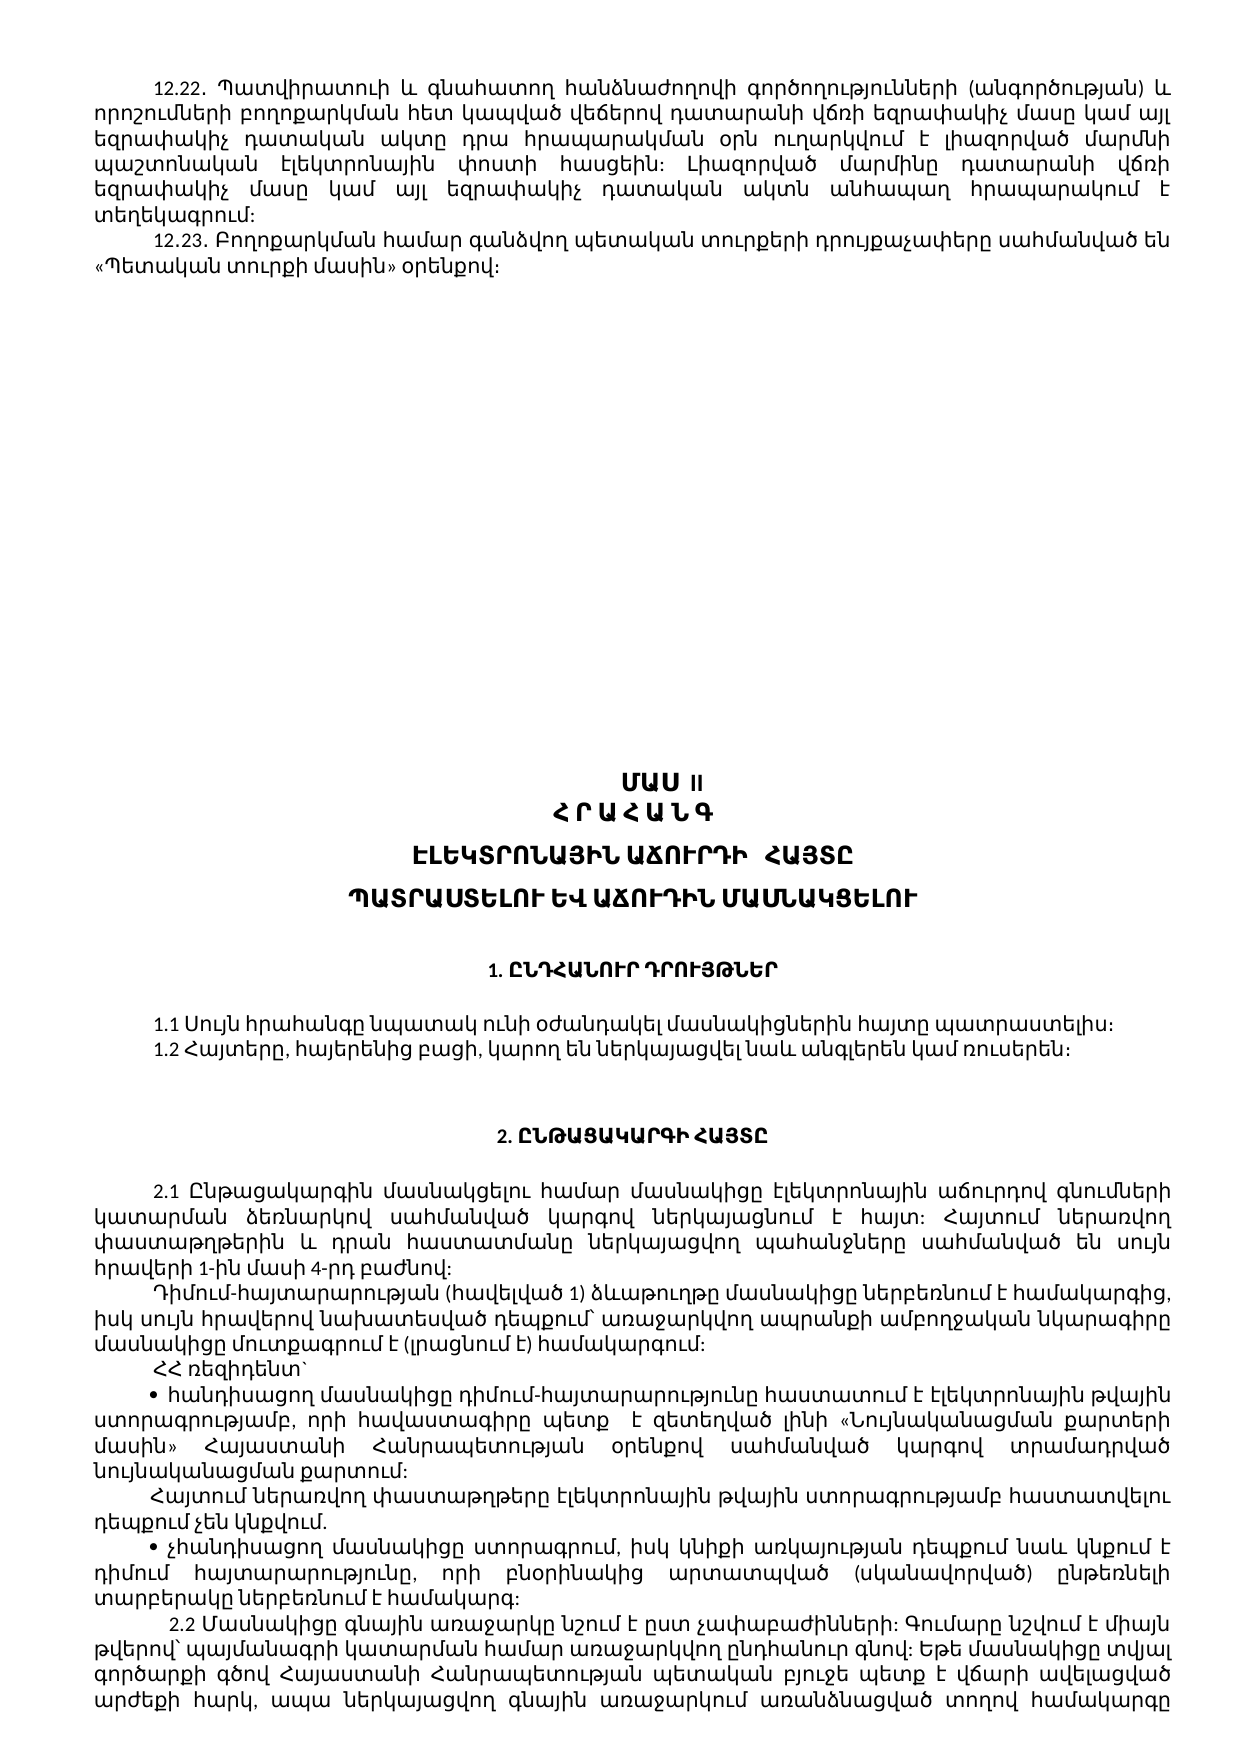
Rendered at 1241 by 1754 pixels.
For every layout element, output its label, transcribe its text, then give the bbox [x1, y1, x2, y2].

text 12.22․ Պատվիրատուի և գնահատող հանձնաժողովի գործողությունների (անգործության) և որոշումների բողոքարկման հետ կապված վեճերով դատարանի վճռի եզրափակիչ մասը կամ այլ եզրափակիչ դատական ակտը դրա հրապարակման օրն ուղարկվում է լիազորված մարմնի պաշտոնական էլեկտրոնային փոստի հասցեին: Լիազորված մարմինը դատարանի վճռի եզրափակիչ մասը կամ այլ եզրափակիչ դատական ակտն անհապաղ հրապարակում է տեղեկագրում: [94, 75, 1171, 227]
text ԷԼԵԿՏՐՈՆԱՅԻՆ ԱՃՈՒՐԴԻ ՀԱՅՏԸ [94, 840, 1172, 871]
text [94, 1611, 1171, 1712]
text 2.1 Ընթացակարգին մասնակցելու համար մասնակիցը էլեկտրոնային աճուրդով գնումների կատարման ձեռնարկով սահմանված կարգով ներկայացնում է հայտ: Հայտում ներառվող փաստաթղթերին և դրան հաստատմանը ներկայացվող պահանջները սահմանված են սույն հրավերի 1-ին մասի 4-րդ բաժնով: [94, 1179, 1171, 1280]
list հանդիսացող մասնակիցը դիմում-հայտարարությունը հաստատում է էլեկտրոնային թվային ստորագրությամբ, որի հավաստագիրը պետք է զետեղված լինի «Նույնականացման քարտերի մասին» Հայաստանի Հանրապետության օրենքով սահմանված կարգով տրամադրված նույնականացման քարտում: [94, 1382, 1171, 1484]
text 1.2 Հայտերը, հայերենից բացի, կարող են ներկայացվել նաև անգլերեն կամ ռուսերեն։ [94, 1036, 1171, 1062]
text 1.1 Սույն հրահանգը նպատակ ունի օժանդակել մասնակիցներին հայտը պատրաստելիս։ [94, 1011, 1171, 1036]
text 1. ԸՆԴՀԱՆՈՒՐ ԴՐՈՒՅԹՆԵՐ [94, 957, 1171, 982]
text Հայտում ներառվող փաստաթղթերը էլեկտրոնային թվային ստորագրությամբ հաստատվելու դեպքում չեն կնքվում. [94, 1484, 1171, 1534]
list չհանդիսացող մասնակիցը ստորագրում, իսկ կնիքի առկայության դեպքում նաև կնքում է դիմում հայտարարությունը, որի բնօրինակից արտատպված (սկանավորված) ընթեռնելի տարբերակը ներբեռնում է համակարգ: [94, 1534, 1171, 1611]
text ՄԱՍ II [94, 767, 1171, 797]
text 2. ԸՆԹԱՑԱԿԱՐԳԻ ՀԱՅՏԸ [94, 1123, 1171, 1148]
text Դիմում-հայտարարության (հավելված 1) ձևաթուղթը մասնակիցը ներբեռնում է համակարգից, իսկ սույն հրավերով նախատեսված դեպքում՝ առաջարկվող ապրանքի ամբողջական նկարագիրը մասնակիցը մուտքագրում է (լրացնում է) համակարգում: [94, 1280, 1171, 1357]
text ՀՀ ռեզիդենտ` [94, 1357, 1171, 1382]
text 12․23․ Բողոքարկման համար գանձվող պետական տուրքերի դրույքաչափերը սահմանված են «Պետական տուրքի մասին» օրենքով։ [94, 227, 1171, 278]
text Հ Ր Ա Հ Ա Ն Գ [94, 797, 1172, 828]
text ՊԱՏՐԱՍՏԵԼՈՒ ԵՎ ԱՃՈՒԴԻՆ ՄԱՍՆԱԿՑԵԼՈՒ [94, 883, 1172, 914]
